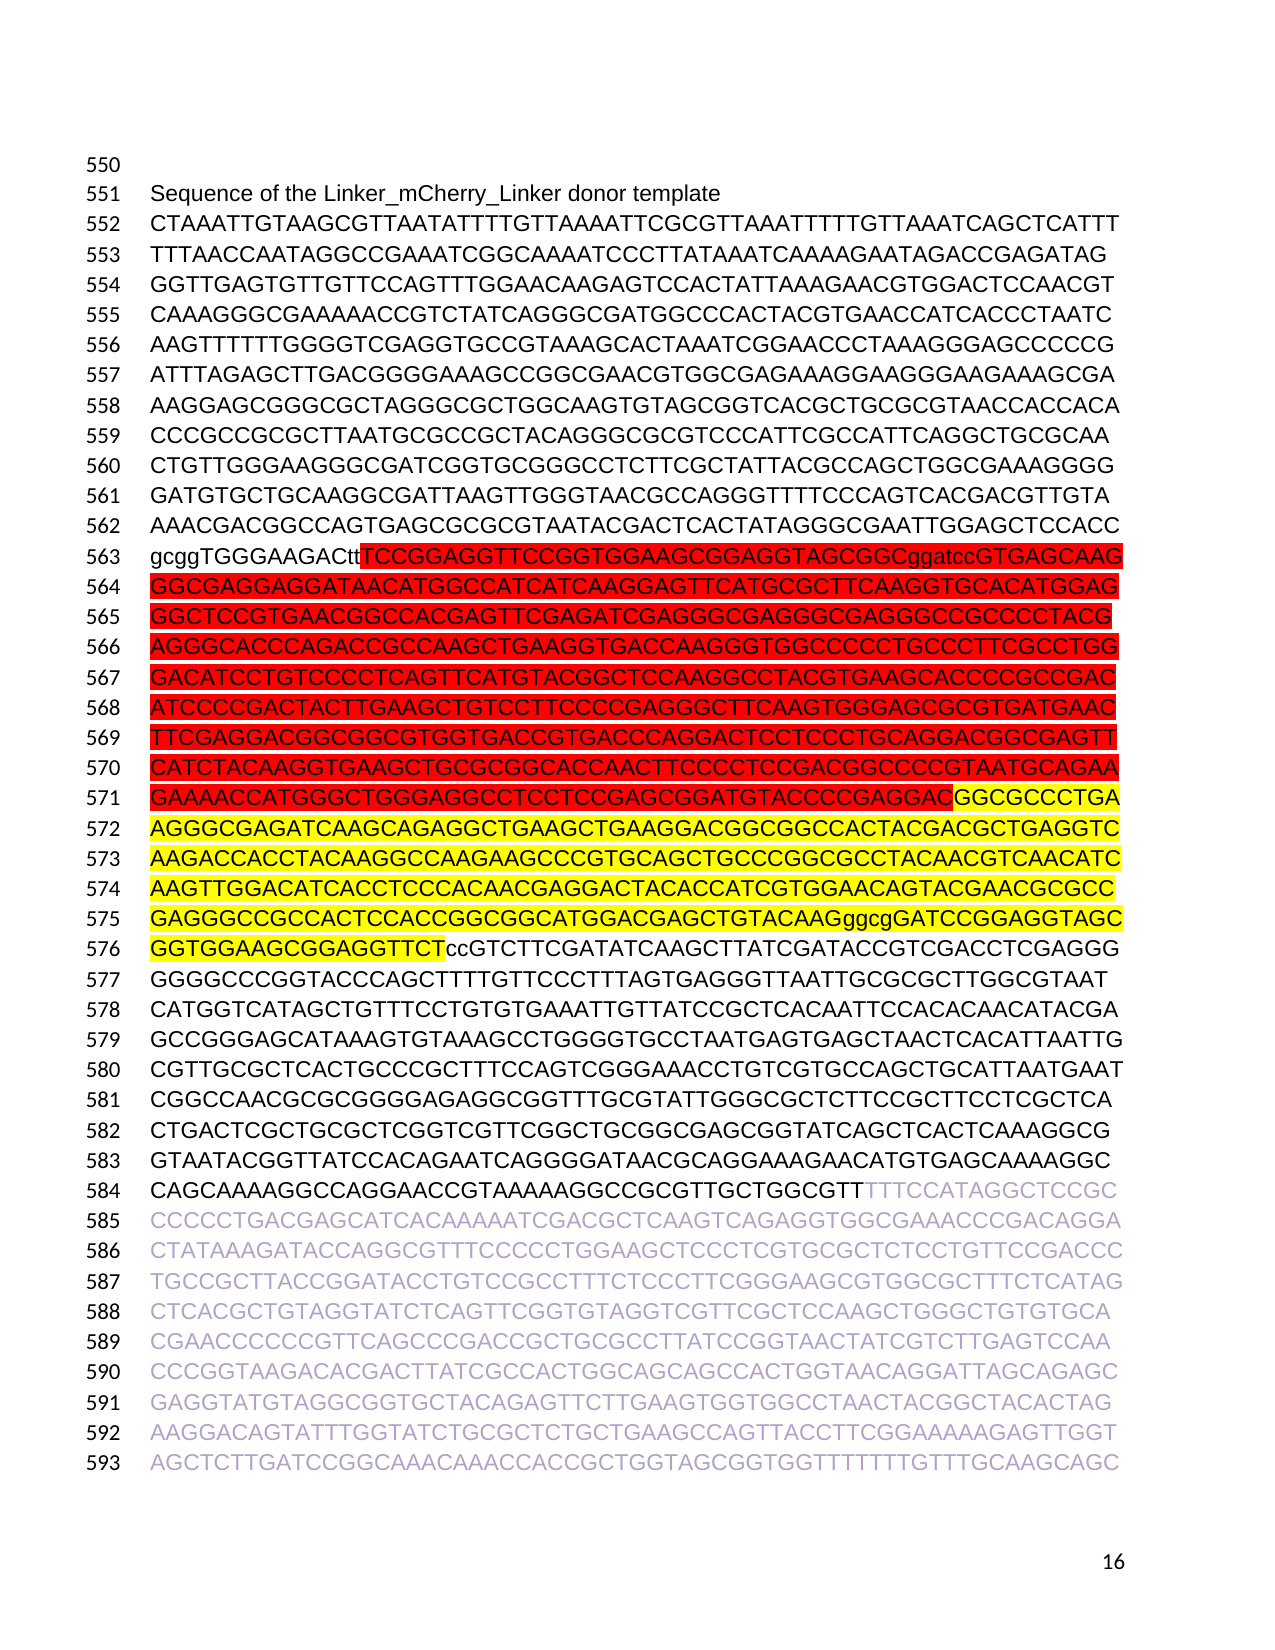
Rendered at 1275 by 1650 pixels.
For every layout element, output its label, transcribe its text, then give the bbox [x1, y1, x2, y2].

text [150, 210, 1125, 1475]
text Sequence of the Linker_mCherry_Linker donor template [150, 180, 1125, 207]
